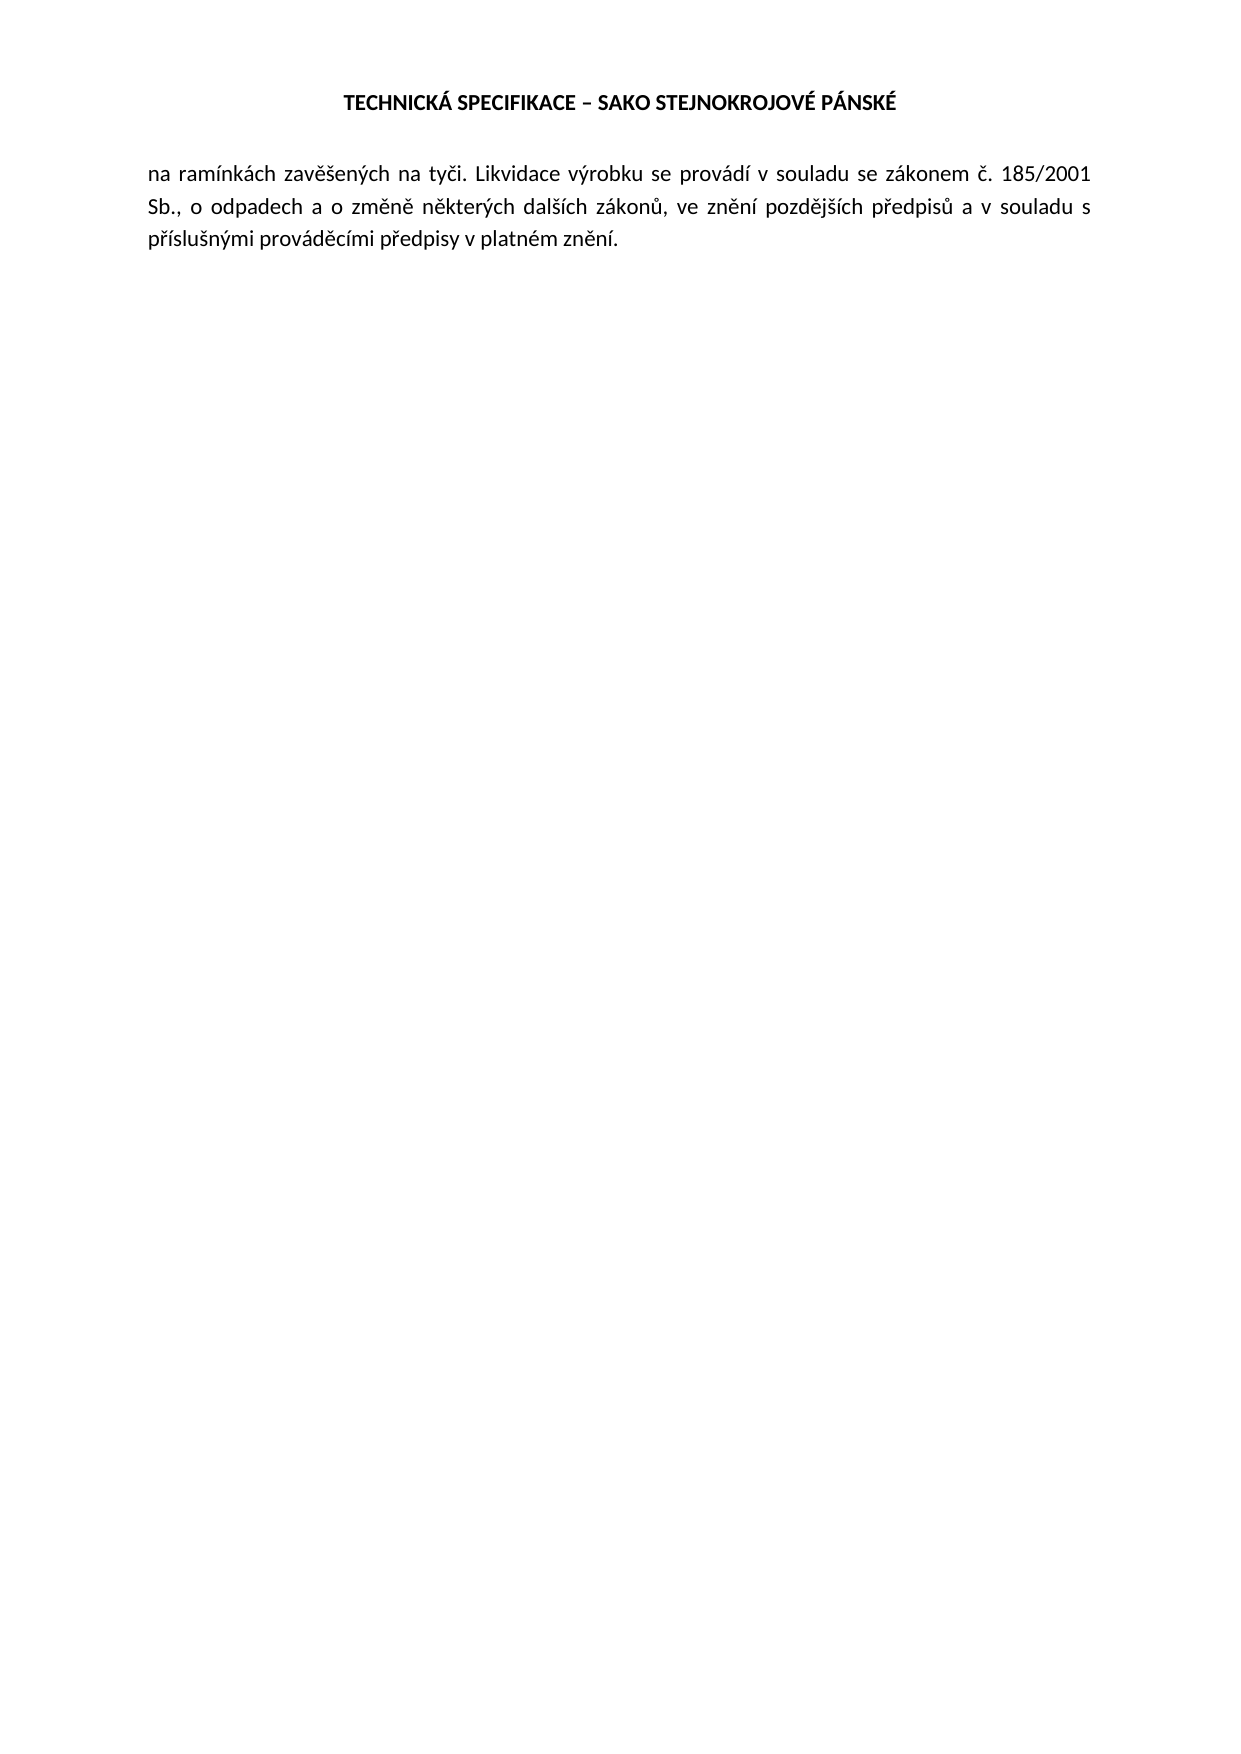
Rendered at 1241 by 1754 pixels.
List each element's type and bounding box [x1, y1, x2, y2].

text [148, 159, 1092, 252]
